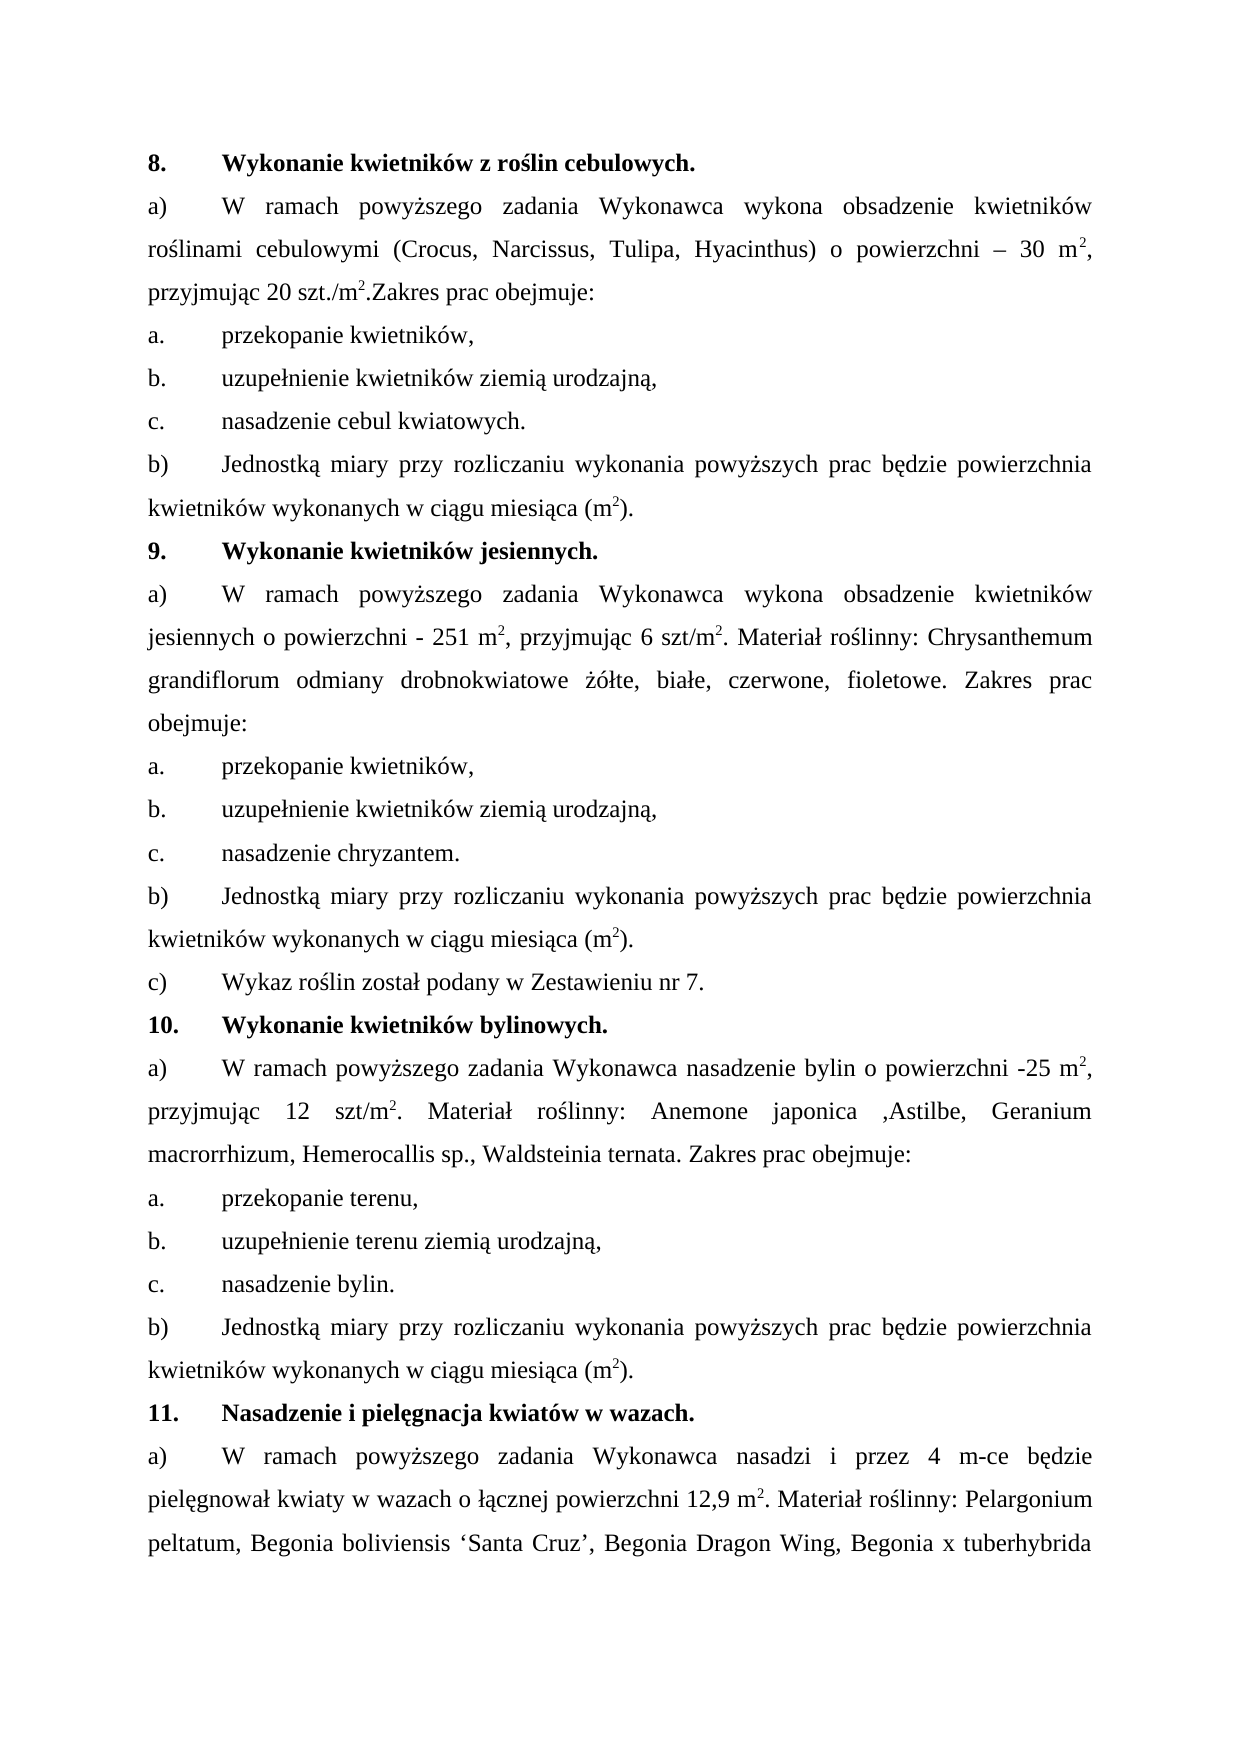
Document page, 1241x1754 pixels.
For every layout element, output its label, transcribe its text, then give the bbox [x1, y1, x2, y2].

list Jednostką miary przy rozliczaniu wykonania powyższych prac będzie powierzchnia kwietników wykonanych w ciągu miesiąca (m2). [148, 1312, 1093, 1384]
list przekopanie terenu, [148, 1183, 1093, 1211]
list Wykonanie kwietników bylinowych. [148, 1010, 1093, 1039]
list nasadzenie cebul kwiatowych. [148, 406, 1093, 435]
list nasadzenie bylin. [148, 1269, 1093, 1298]
list uzupełnienie kwietników ziemią urodzajną, [148, 363, 1093, 392]
list uzupełnienie terenu ziemią urodzajną, [148, 1226, 1093, 1254]
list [148, 1441, 1093, 1556]
list Jednostką miary przy rozliczaniu wykonania powyższych prac będzie powierzchnia kwietników wykonanych w ciągu miesiąca (m2). [148, 881, 1093, 953]
list przekopanie kwietników, [148, 751, 1093, 780]
list Wykaz roślin został podany w Zestawieniu nr 7. [148, 967, 1093, 996]
list Wykonanie kwietników jesiennych. [148, 536, 1093, 564]
list nasadzenie chryzantem. [148, 838, 1093, 866]
list uzupełnienie kwietników ziemią urodzajną, [148, 794, 1093, 823]
list Jednostką miary przy rozliczaniu wykonania powyższych prac będzie powierzchnia kwietników wykonanych w ciągu miesiąca (m2). [148, 449, 1093, 521]
list W ramach powyższego zadania Wykonawca wykona obsadzenie kwietników jesiennych o powierzchni - 251 m2, przyjmując 6 szt/m2. Materiał roślinny: Chrysanthemum grandiflorum odmiany drobnokwiatowe żółte, białe, czerwone, fioletowe. Zakres prac obejmuje: [148, 579, 1093, 737]
list W ramach powyższego zadania Wykonawca nasadzenie bylin o powierzchni -25 m2, przyjmując 12 szt/m2. Materiał roślinny: Anemone japonica ,Astilbe, Geranium macrorrhizum, Hemerocallis sp., Waldsteinia ternata. Zakres prac obejmuje: [148, 1053, 1093, 1168]
list W ramach powyższego zadania Wykonawca wykona obsadzenie kwietników roślinami cebulowymi (Crocus, Narcissus, Tulipa, Hyacinthus) o powierzchni – 30 m2, przyjmując 20 szt./m2.Zakres prac obejmuje: [148, 191, 1093, 306]
list Wykonanie kwietników z roślin cebulowych. [148, 148, 1093, 176]
list Nasadzenie i pielęgnacja kwiatów w wazach. [148, 1398, 1093, 1427]
list przekopanie kwietników, [148, 320, 1093, 349]
